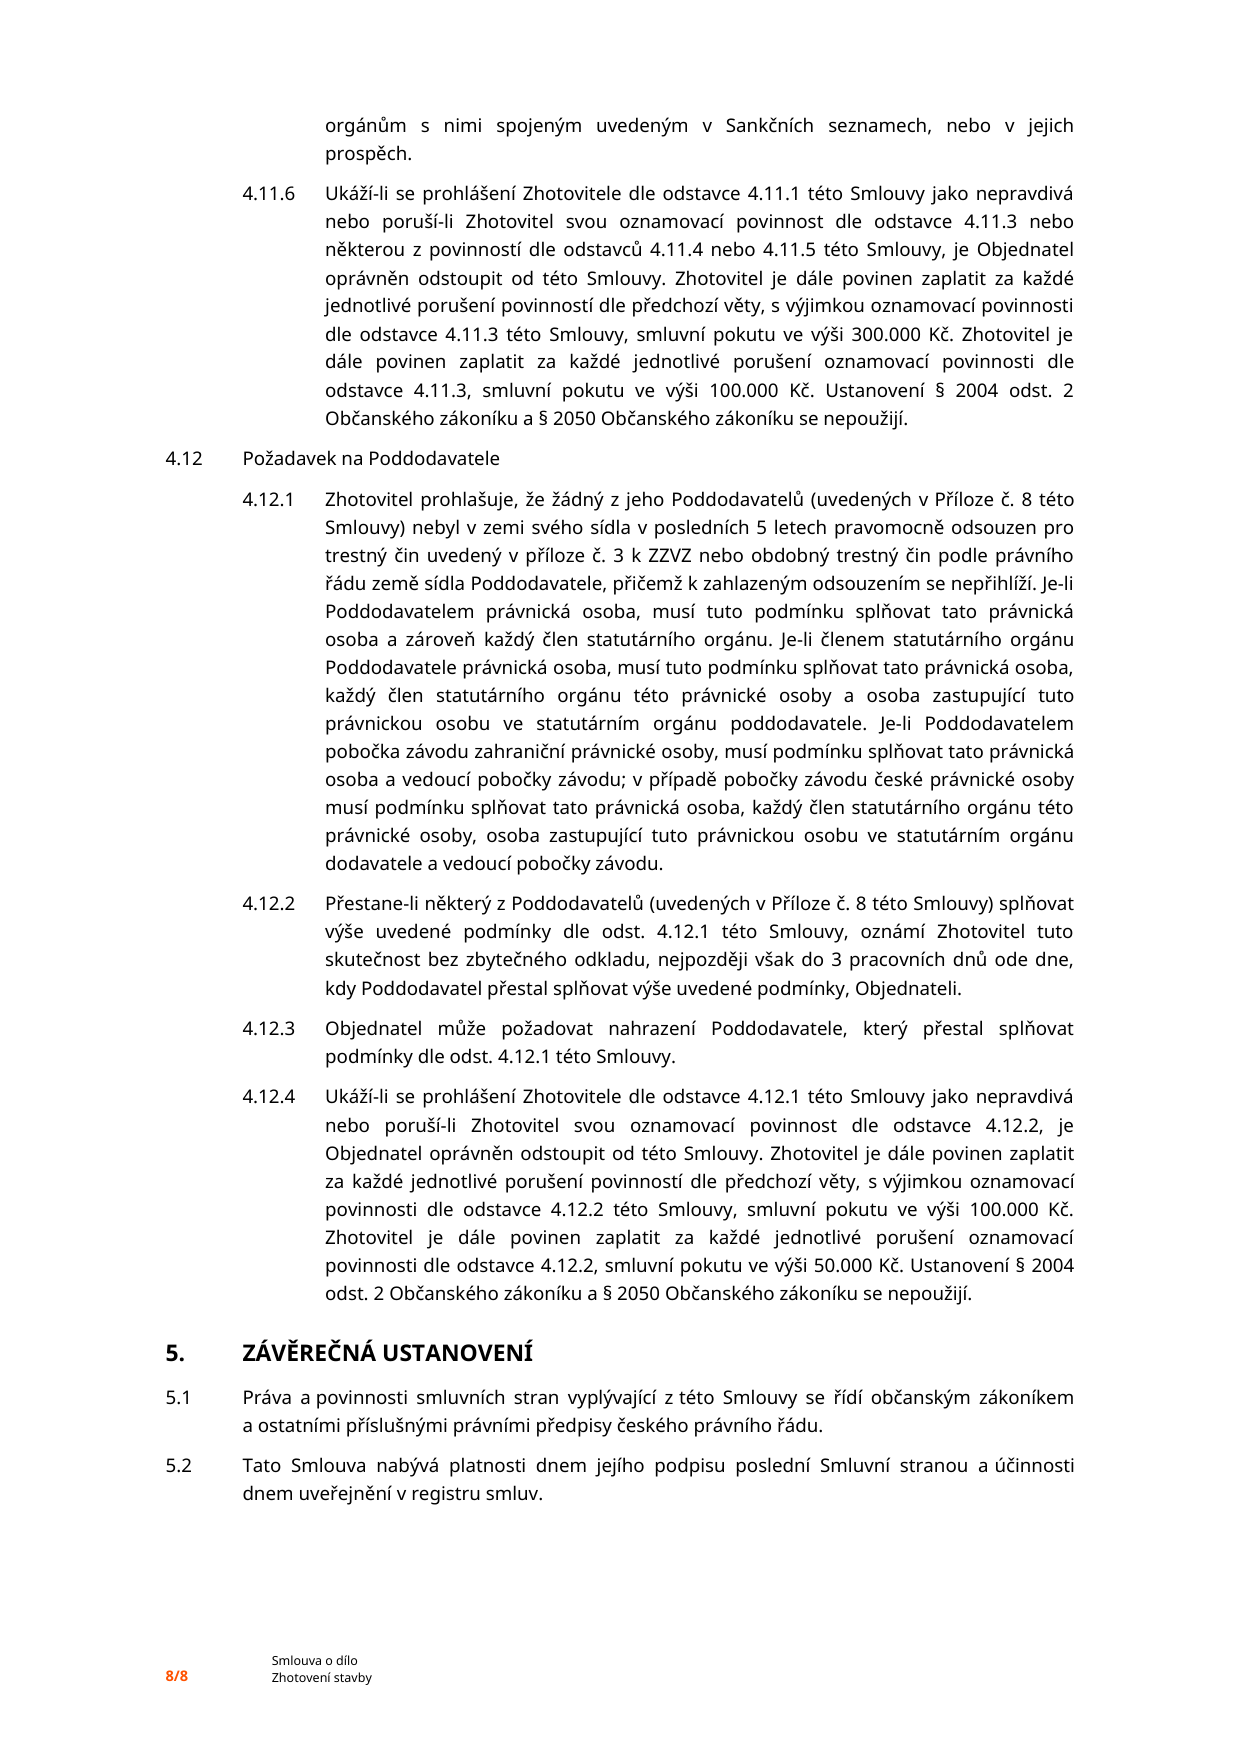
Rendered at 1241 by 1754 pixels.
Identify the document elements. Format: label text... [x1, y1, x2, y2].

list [242, 112, 1075, 166]
text Zhotovitel prohlašuje, že žádný z jeho Poddodavatelů (uvedených v Příloze č. 8 této Smlouvy) nebyl v zemi svého sídla v posledních 5 letech pravomocně odsouzen pro trestný čin uvedený v příloze č. 3 k ZZVZ nebo obdobný trestný čin podle právního řádu země sídla Poddodavatele, přičemž k zahlazeným odsouzením se nepřihlíží. Je-li Poddodavatelem právnická osoba, musí tuto podmínku splňovat tato právnická osoba a zároveň každý člen statutárního orgánu. Je-li členem statutárního orgánu Poddodavatele právnická osoba, musí tuto podmínku splňovat tato právnická osoba, každý člen statutárního orgánu této právnické osoby a osoba zastupující tuto právnickou osobu ve statutárním orgánu poddodavatele. Je-li Poddodavatelem pobočka závodu zahraniční právnické osoby, musí podmínku splňovat tato právnická osoba a vedoucí pobočky závodu; v případě pobočky závodu české právnické osoby musí podmínku splňovat tato právnická osoba, každý člen statutárního orgánu této právnické osoby, osoba zastupující tuto právnickou osobu ve statutárním orgánu dodavatele a vedoucí pobočky závodu. [242, 486, 1075, 876]
text Přestane-li některý z Poddodavatelů (uvedených v Příloze č. 8 této Smlouvy) splňovat výše uvedené podmínky dle odst. 4.12.1 této Smlouvy, oznámí Zhotovitel tuto skutečnost bez zbytečného odkladu, nejpozději však do 3 pracovních dnů ode dne, kdy Poddodavatel přestal splňovat výše uvedené podmínky, Objednateli. [242, 891, 1075, 1000]
text Objednatel může požadovat nahrazení Poddodavatele, který přestal splňovat podmínky dle odst. 4.12.1 této Smlouvy. [242, 1015, 1075, 1069]
text Požadavek na Poddodavatele [165, 445, 1075, 471]
text Tato Smlouva nabývá platnosti dnem jejího podpisu poslední Smluvní stranou a účinnosti dnem uveřejnění v registru smluv. [165, 1453, 1075, 1506]
text ZÁVĚREČNÁ USTANOVENÍ [165, 1337, 1075, 1368]
list Ukáží-li se prohlášení Zhotovitele dle odstavce 4.11.1 této Smlouvy jako nepravdivá nebo poruší-li Zhotovitel svou oznamovací povinnost dle odstavce 4.11.3 nebo některou z povinností dle odstavců 4.11.4 nebo 4.11.5 této Smlouvy, je Objednatel oprávněn odstoupit od této Smlouvy. Zhotovitel je dále povinen zaplatit za každé jednotlivé porušení povinností dle předchozí věty, s výjimkou oznamovací povinnosti dle odstavce 4.11.3 této Smlouvy, smluvní pokutu ve výši 300.000 Kč. Zhotovitel je dále povinen zaplatit za každé jednotlivé porušení oznamovací povinnosti dle odstavce 4.11.3, smluvní pokutu ve výši 100.000 Kč. Ustanovení § 2004 odst. 2 Občanského zákoníku a § 2050 Občanského zákoníku se nepoužijí. [242, 181, 1075, 430]
text Ukáží-li se prohlášení Zhotovitele dle odstavce 4.12.1 této Smlouvy jako nepravdivá nebo poruší-li Zhotovitel svou oznamovací povinnost dle odstavce 4.12.2, je Objednatel oprávněn odstoupit od této Smlouvy. Zhotovitel je dále povinen zaplatit za každé jednotlivé porušení povinností dle předchozí věty, s výjimkou oznamovací povinnosti dle odstavce 4.12.2 této Smlouvy, smluvní pokutu ve výši 100.000 Kč. Zhotovitel je dále povinen zaplatit za každé jednotlivé porušení oznamovací povinnosti dle odstavce 4.12.2, smluvní pokutu ve výši 50.000 Kč. Ustanovení § 2004 odst. 2 Občanského zákoníku a § 2050 Občanského zákoníku se nepoužijí. [242, 1084, 1075, 1306]
text Práva a povinnosti smluvních stran vyplývající z této Smlouvy se řídí občanským zákoníkem a ostatními příslušnými právními předpisy českého právního řádu. [165, 1384, 1075, 1438]
